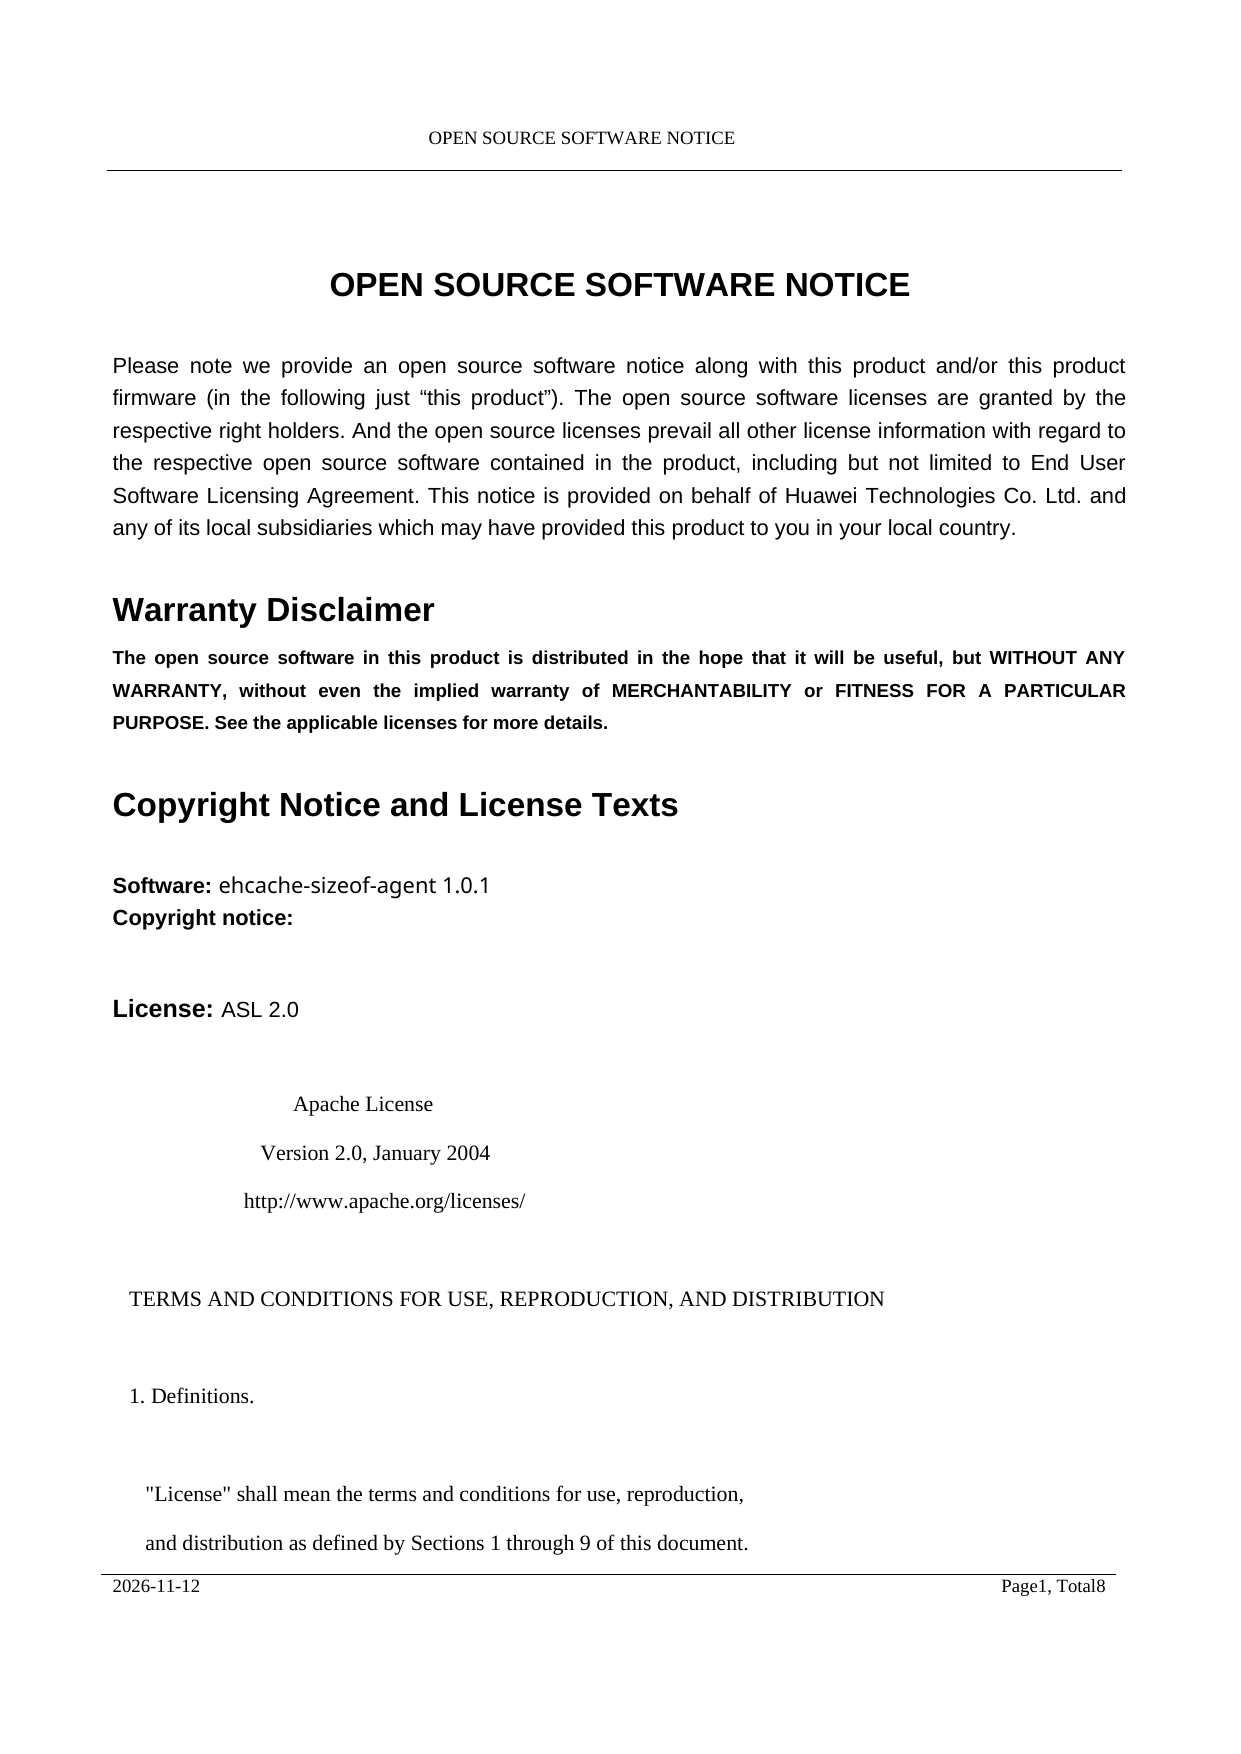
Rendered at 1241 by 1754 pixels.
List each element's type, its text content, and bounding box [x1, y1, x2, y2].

text Please note we provide an open source software notice along with this product and/or this product firmware (in the following just “this product”). The open source software licenses are granted by the respective right holders. And the open source licenses prevail all other license information with regard to the respective open source software contained in the product, including but not limited to End User Software Licensing Agreement. This notice is provided on behalf of Huawei Technologies Co. Ltd. and any of its local subsidiaries which may have provided this product to you in your local country. [112, 349, 1128, 544]
text Warranty Disclaimer [112, 576, 1128, 641]
text Copyright Notice and License Texts [112, 771, 1128, 836]
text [112, 1038, 1128, 1558]
text OPEN SOURCE SOFTWARE NOTICE [112, 251, 1128, 316]
text License: ASL 2.0 [112, 992, 1128, 1024]
text Software: ehcache-sizeof-agent 1.0.1 [112, 869, 1128, 901]
text The open source software in this product is distributed in the hope that it will be useful, but WITHOUT ANY WARRANTY, without even the implied warranty of MERCHANTABILITY or FITNESS FOR A PARTICULAR PURPOSE. See the applicable licenses for more details. [112, 641, 1128, 739]
text Copyright notice: [112, 901, 1128, 934]
